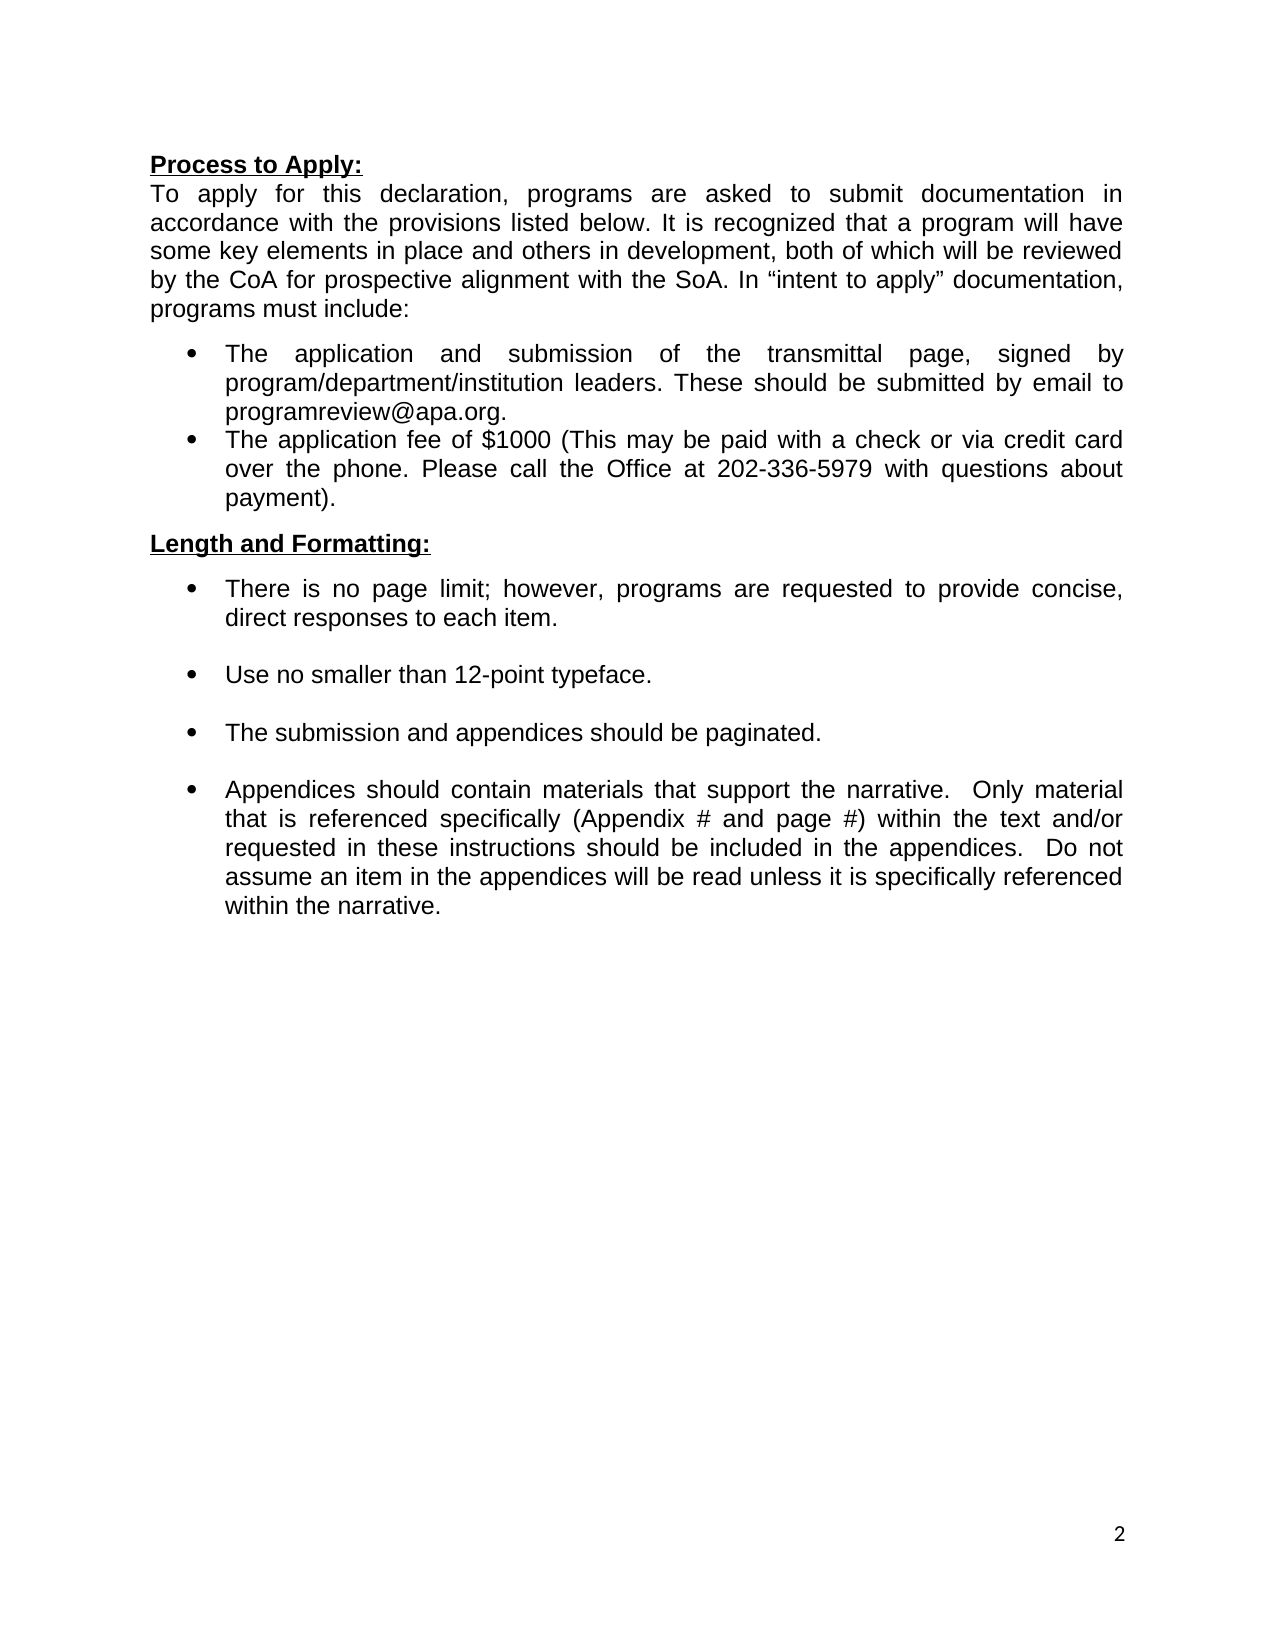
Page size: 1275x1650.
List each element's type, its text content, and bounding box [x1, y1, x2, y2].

list The application fee of $1000 (This may be paid with a check or via credit card over the phone. Please call the Office at 202-336-5979 with questions about payment). [187, 426, 1125, 512]
text To apply for this declaration, programs are asked to submit documentation in accordance with the provisions listed below. It is recognized that a program will have some key elements in place and others in development, both of which will be reviewed by the CoA for prospective alignment with the SoA. In “intent to apply” documentation, programs must include: [150, 179, 1125, 322]
list Appendices should contain materials that support the narrative. Only material that is referenced specifically (Appendix # and page #) within the text and/or requested in these instructions should be included in the appendices. Do not assume an item in the appendices will be read unless it is specifically referenced within the narrative. [187, 776, 1125, 919]
text Process to Apply: [150, 150, 1125, 179]
list The submission and appendices should be paginated. [187, 718, 1125, 747]
text Length and Formatting: [150, 528, 1125, 557]
list Use no smaller than 12-point typeface. [187, 660, 1125, 689]
list There is no page limit; however, programs are requested to provide concise, direct responses to each item. [187, 574, 1125, 632]
list The application and submission of the transmittal page, signed by program/department/institution leaders. These should be submitted by email to programreview@apa.org. [187, 339, 1125, 426]
